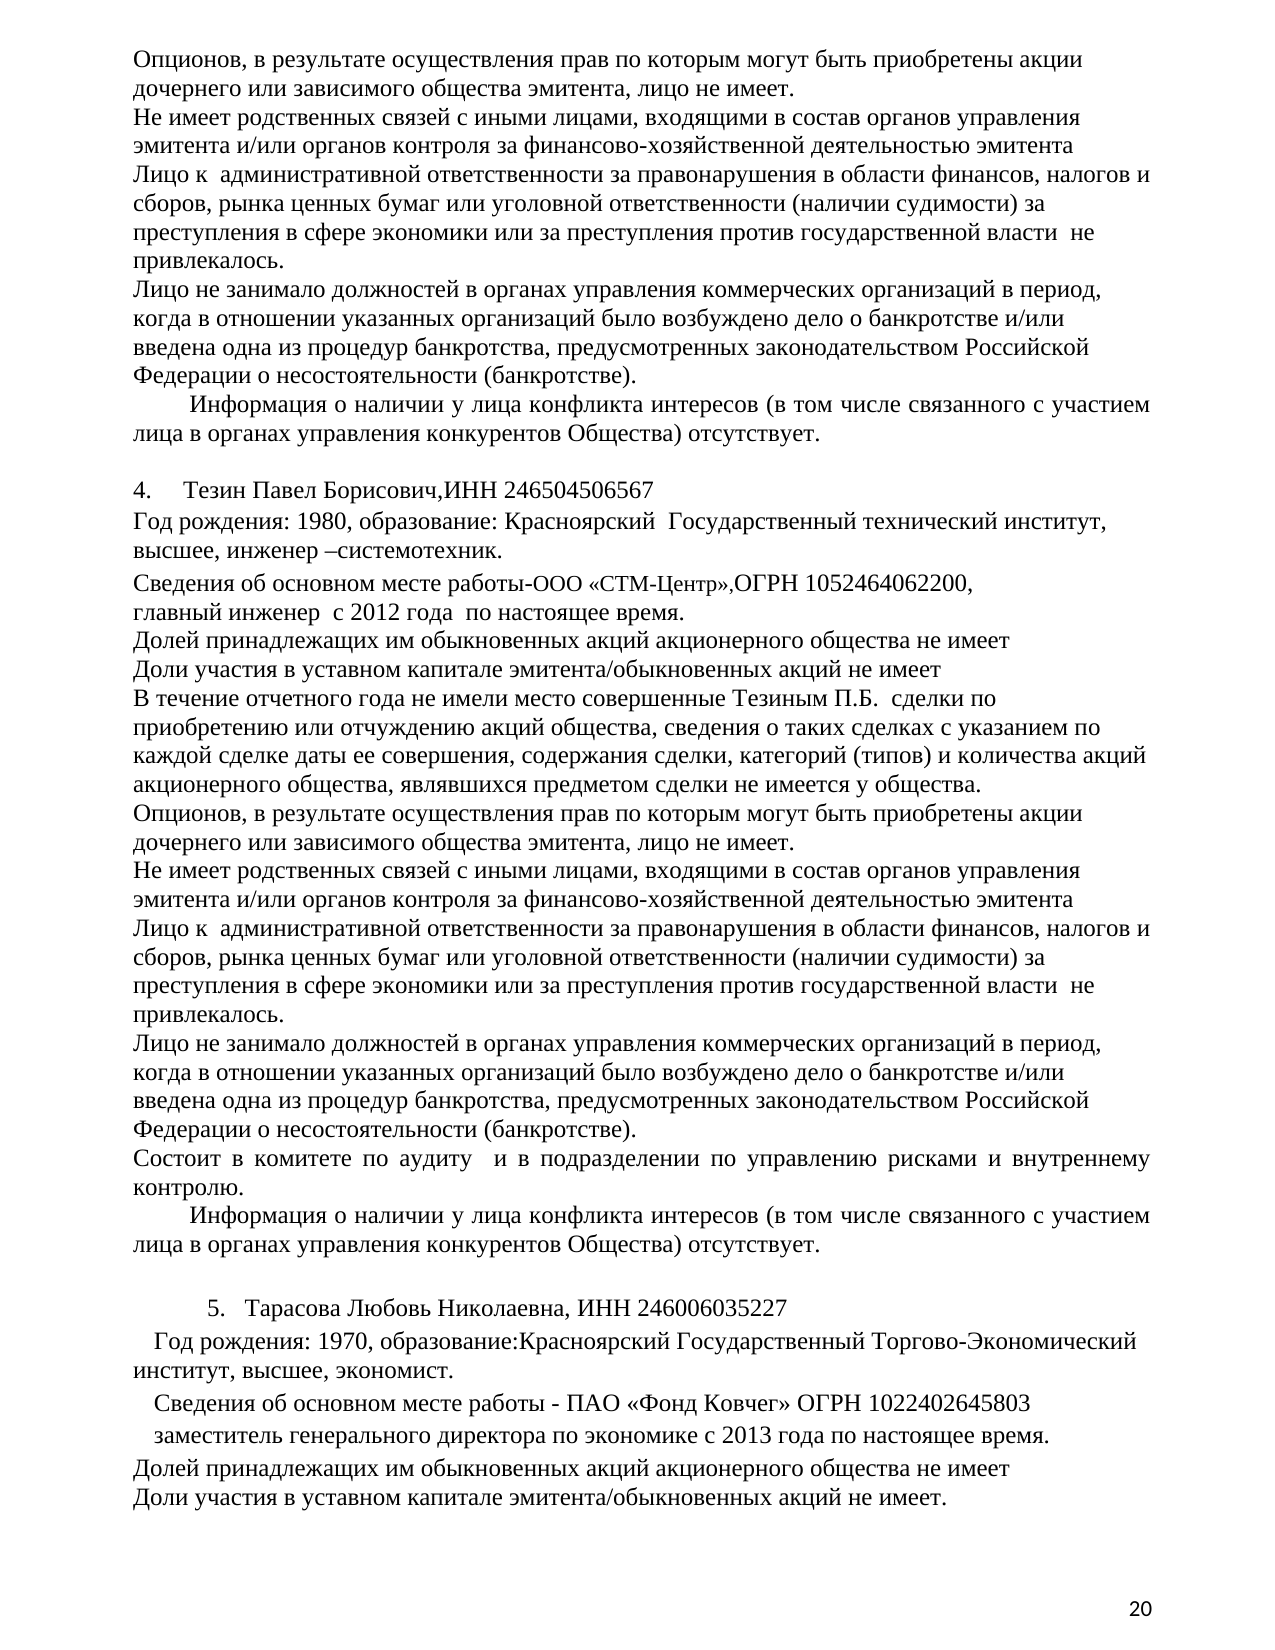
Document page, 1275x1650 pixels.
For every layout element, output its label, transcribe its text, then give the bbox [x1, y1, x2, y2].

text Не имеет родственных связей с иными лицами, входящими в состав органов управления эмитента и/или органов контроля за финансово-хозяйственной деятельностью эмитента [133, 856, 1152, 913]
text Лицо к административной ответственности за правонарушения в области финансов, налогов и сборов, рынка ценных бумаг или уголовной ответственности (наличии судимости) за преступления в сфере экономики или за преступления против государственной власти не привлекалось. [133, 913, 1152, 1028]
text Лицо не занимало должностей в органах управления коммерческих организаций в период, когда в отношении указанных организаций было возбуждено дело о банкротстве и/или введена одна из процедур банкротства, предусмотренных законодательством Российской Федерации о несостоятельности (банкротстве). [133, 1028, 1152, 1143]
text главный инженер с 2012 года по настоящее время. [133, 597, 1152, 626]
text Год рождения: 1980, образование: Красноярский Государственный технический институт, высшее, инженер –системотехник. [133, 506, 1152, 564]
text Сведения об основном месте работы - ПАО «Фонд Ковчег» ОГРН 1022402645803 [133, 1388, 1152, 1416]
list Тарасова Любовь Николаевна, ИНН 246006035227 [207, 1293, 1152, 1322]
text Доли участия в уставном капитале эмитента/обыкновенных акций не имеет [133, 654, 1152, 683]
text В течение отчетного года не имели место совершенные Тезиным П.Б. сделки по приобретению или отчуждению акций общества, сведения о таких сделках с указанием по каждой сделке даты ее совершения, содержания сделки, категорий (типов) и количества акций акционерного общества, являвшихся предметом сделки не имеется у общества. [133, 683, 1152, 798]
text заместитель генерального директора по экономике с 2013 года по настоящее время. [133, 1421, 1152, 1449]
text Сведения об основном месте работы-ООО «СТМ-Центр»,ОГРН 1052464062200, [133, 568, 1152, 597]
text Лицо к административной ответственности за правонарушения в области финансов, налогов и сборов, рынка ценных бумаг или уголовной ответственности (наличии судимости) за преступления в сфере экономики или за преступления против государственной власти не привлекалось. [133, 159, 1152, 274]
text 4. Тезин Павел Борисович,ИНН 246504506567 [133, 476, 1152, 504]
text Не имеет родственных связей с иными лицами, входящими в состав органов управления эмитента и/или органов контроля за финансово-хозяйственной деятельностью эмитента [133, 102, 1152, 159]
text Информация о наличии у лица конфликта интересов (в том числе связанного с участием лица в органах управления конкурентов Общества) отсутствует. [133, 389, 1152, 447]
text Долей принадлежащих им обыкновенных акций акционерного общества не имеет [133, 626, 1152, 654]
text Опционов, в результате осуществления прав по которым могут быть приобретены акции дочернего или зависимого общества эмитента, лицо не имеет. [133, 798, 1152, 856]
text Доли участия в уставном капитале эмитента/обыкновенных акций не имеет. [133, 1482, 1152, 1511]
text Год рождения: 1970, образование:Красноярский Государственный Торгово-Экономический институт, высшее, экономист. [133, 1326, 1152, 1383]
text Лицо не занимало должностей в органах управления коммерческих организаций в период, когда в отношении указанных организаций было возбуждено дело о банкротстве и/или введена одна из процедур банкротства, предусмотренных законодательством Российской Федерации о несостоятельности (банкротстве). [133, 274, 1152, 389]
text Опционов, в результате осуществления прав по которым могут быть приобретены акции дочернего или зависимого общества эмитента, лицо не имеет. [133, 44, 1152, 102]
text Долей принадлежащих им обыкновенных акций акционерного общества не имеет [133, 1453, 1152, 1482]
text Состоит в комитете по аудиту и в подразделении по управлению рисками и внутреннему контролю. [133, 1143, 1152, 1201]
text Информация о наличии у лица конфликта интересов (в том числе связанного с участием лица в органах управления конкурентов Общества) отсутствует. [133, 1201, 1152, 1258]
